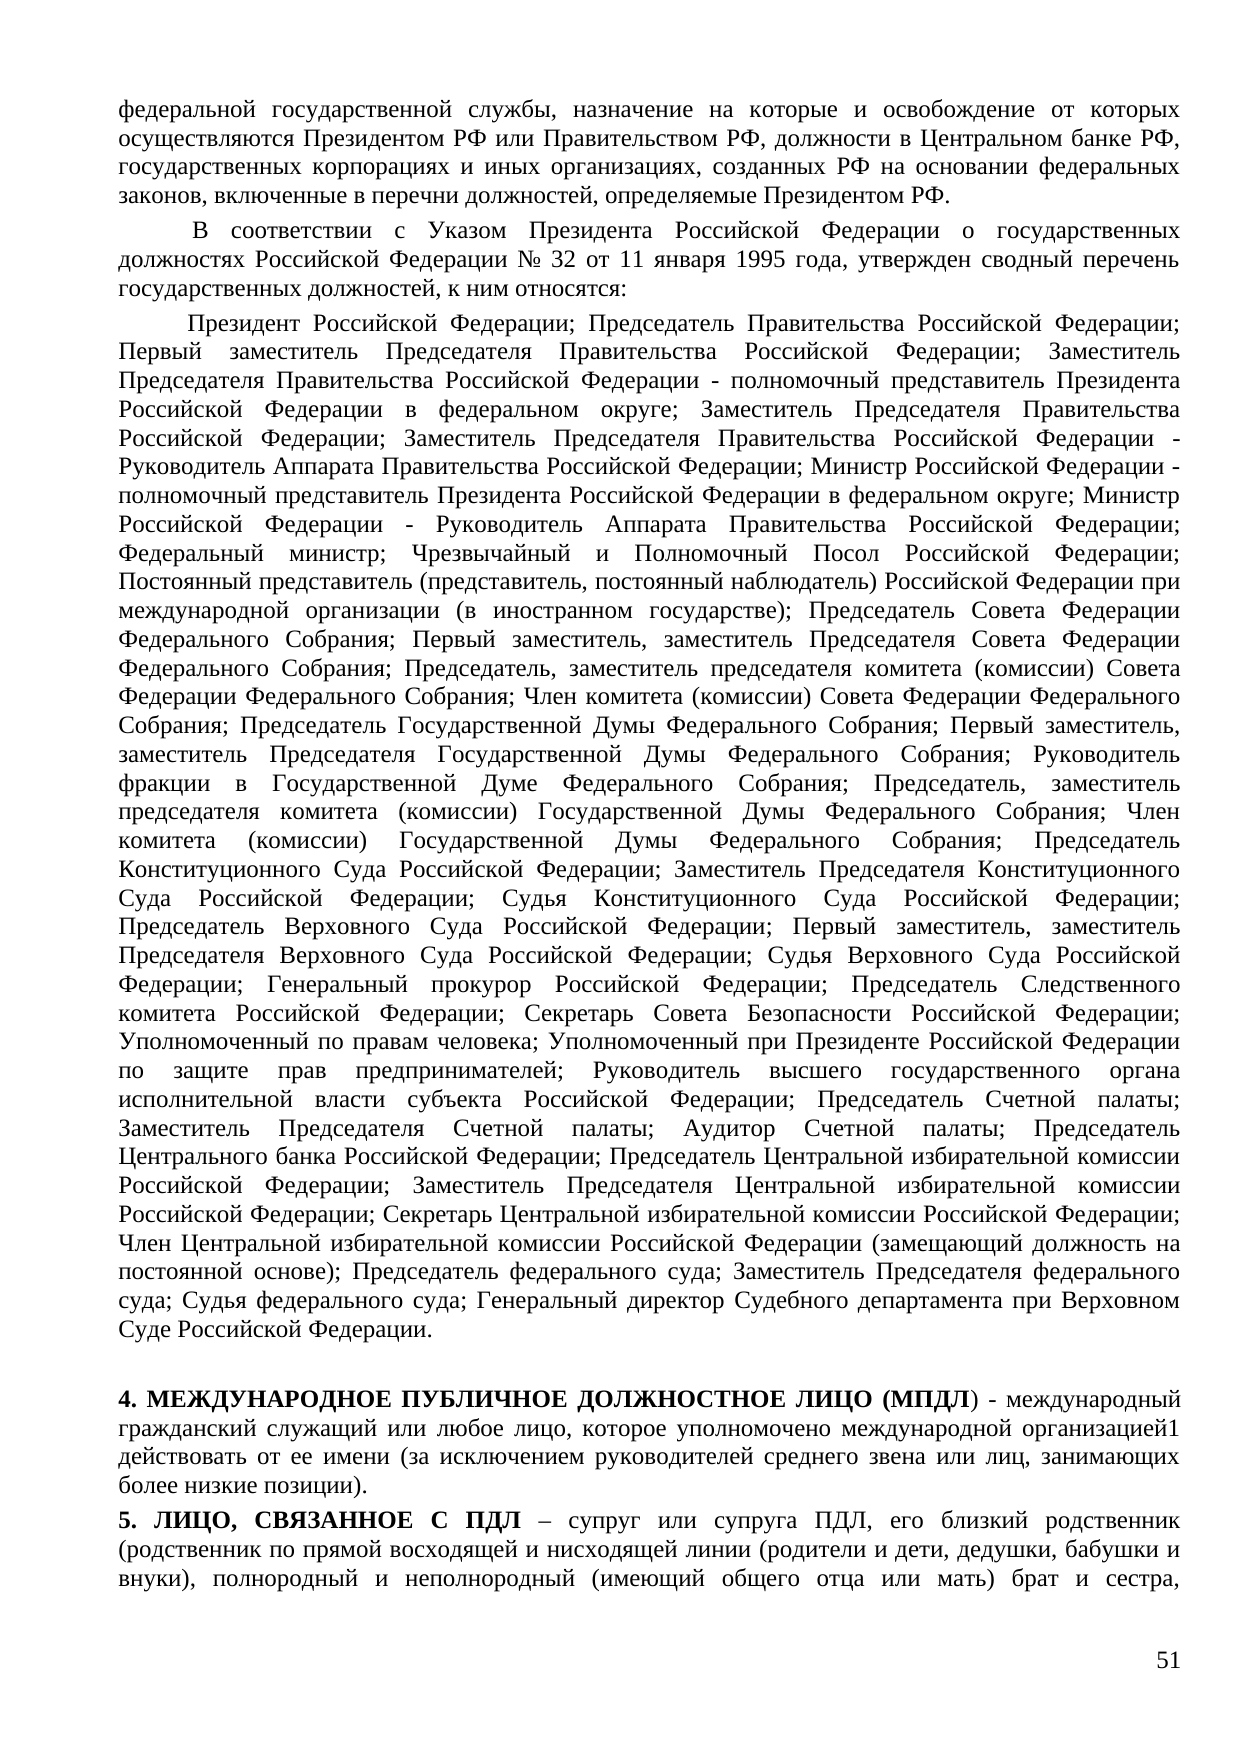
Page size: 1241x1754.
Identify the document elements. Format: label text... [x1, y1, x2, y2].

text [118, 94, 1181, 209]
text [118, 1505, 1181, 1591]
text 4. МЕЖДУНАРОДНОЕ ПУБЛИЧНОЕ ДОЛЖНОСТНОЕ ЛИЦО (МПДЛ) - международный гражданский служащий или любое лицо, которое уполномочено международной организацией1 действовать от ее имени (за исключением руководителей среднего звена или лиц, занимающих более низкие позиции). [118, 1384, 1181, 1499]
text В соответствии с Указом Президента Российской Федерации о государственных должностях Российской Федерации № 32 от 11 января 1995 года, утвержден сводный перечень государственных должностей, к ним относятся: [118, 215, 1181, 301]
text Президент Российской Федерации; Председатель Правительства Российской Федерации; Первый заместитель Председателя Правительства Российской Федерации; Заместитель Председателя Правительства Российской Федерации - полномочный представитель Президента Российской Федерации в федеральном округе; Заместитель Председателя Правительства Российской Федерации; Заместитель Председателя Правительства Российской Федерации - Руководитель Аппарата Правительства Российской Федерации; Министр Российской Федерации - полномочный представитель Президента Российской Федерации в федеральном округе; Министр Российской Федерации - Руководитель Аппарата Правительства Российской Федерации; Федеральный министр; Чрезвычайный и Полномочный Посол Российской Федерации; Постоянный представитель (представитель, постоянный наблюдатель) Российской Федерации при международной организации (в иностранном государстве); Председатель Совета Федерации Федерального Собрания; Первый заместитель, заместитель Председателя Совета Федерации Федерального Собрания; Председатель, заместитель председателя комитета (комиссии) Совета Федерации Федерального Собрания; Член комитета (комиссии) Совета Федерации Федерального Собрания; Председатель Государственной Думы Федерального Собрания; Первый заместитель, заместитель Председателя Государственной Думы Федерального Собрания; Руководитель фракции в Государственной Думе Федерального Собрания; Председатель, заместитель председателя комитета (комиссии) Государственной Думы Федерального Собрания; Член комитета (комиссии) Государственной Думы Федерального Собрания; Председатель Конституционного Суда Российской Федерации; Заместитель Председателя Конституционного Суда Российской Федерации; Судья Конституционного Суда Российской Федерации; Председатель Верховного Суда Российской Федерации; Первый заместитель, заместитель Председателя Верховного Суда Российской Федерации; Судья Верховного Суда Российской Федерации; Генеральный прокурор Российской Федерации; Председатель Следственного комитета Российской Федерации; Секретарь Совета Безопасности Российской Федерации; Уполномоченный по правам человека; Уполномоченный при Президенте Российской Федерации по защите прав предпринимателей; Руководитель высшего государственного органа исполнительной власти субъекта Российской Федерации; Председатель Счетной палаты; Заместитель Председателя Счетной палаты; Аудитор Счетной палаты; Председатель Центрального банка Российской Федерации; Председатель Центральной избирательной комиссии Российской Федерации; Заместитель Председателя Центральной избирательной комиссии Российской Федерации; Секретарь Центральной избирательной комиссии Российской Федерации; Член Центральной избирательной комиссии Российской Федерации (замещающий должность на постоянной основе); Председатель федерального суда; Заместитель Председателя федерального суда; Судья федерального суда; Генеральный директор Судебного департамента при Верховном Суде Российской Федерации. [118, 308, 1181, 1343]
